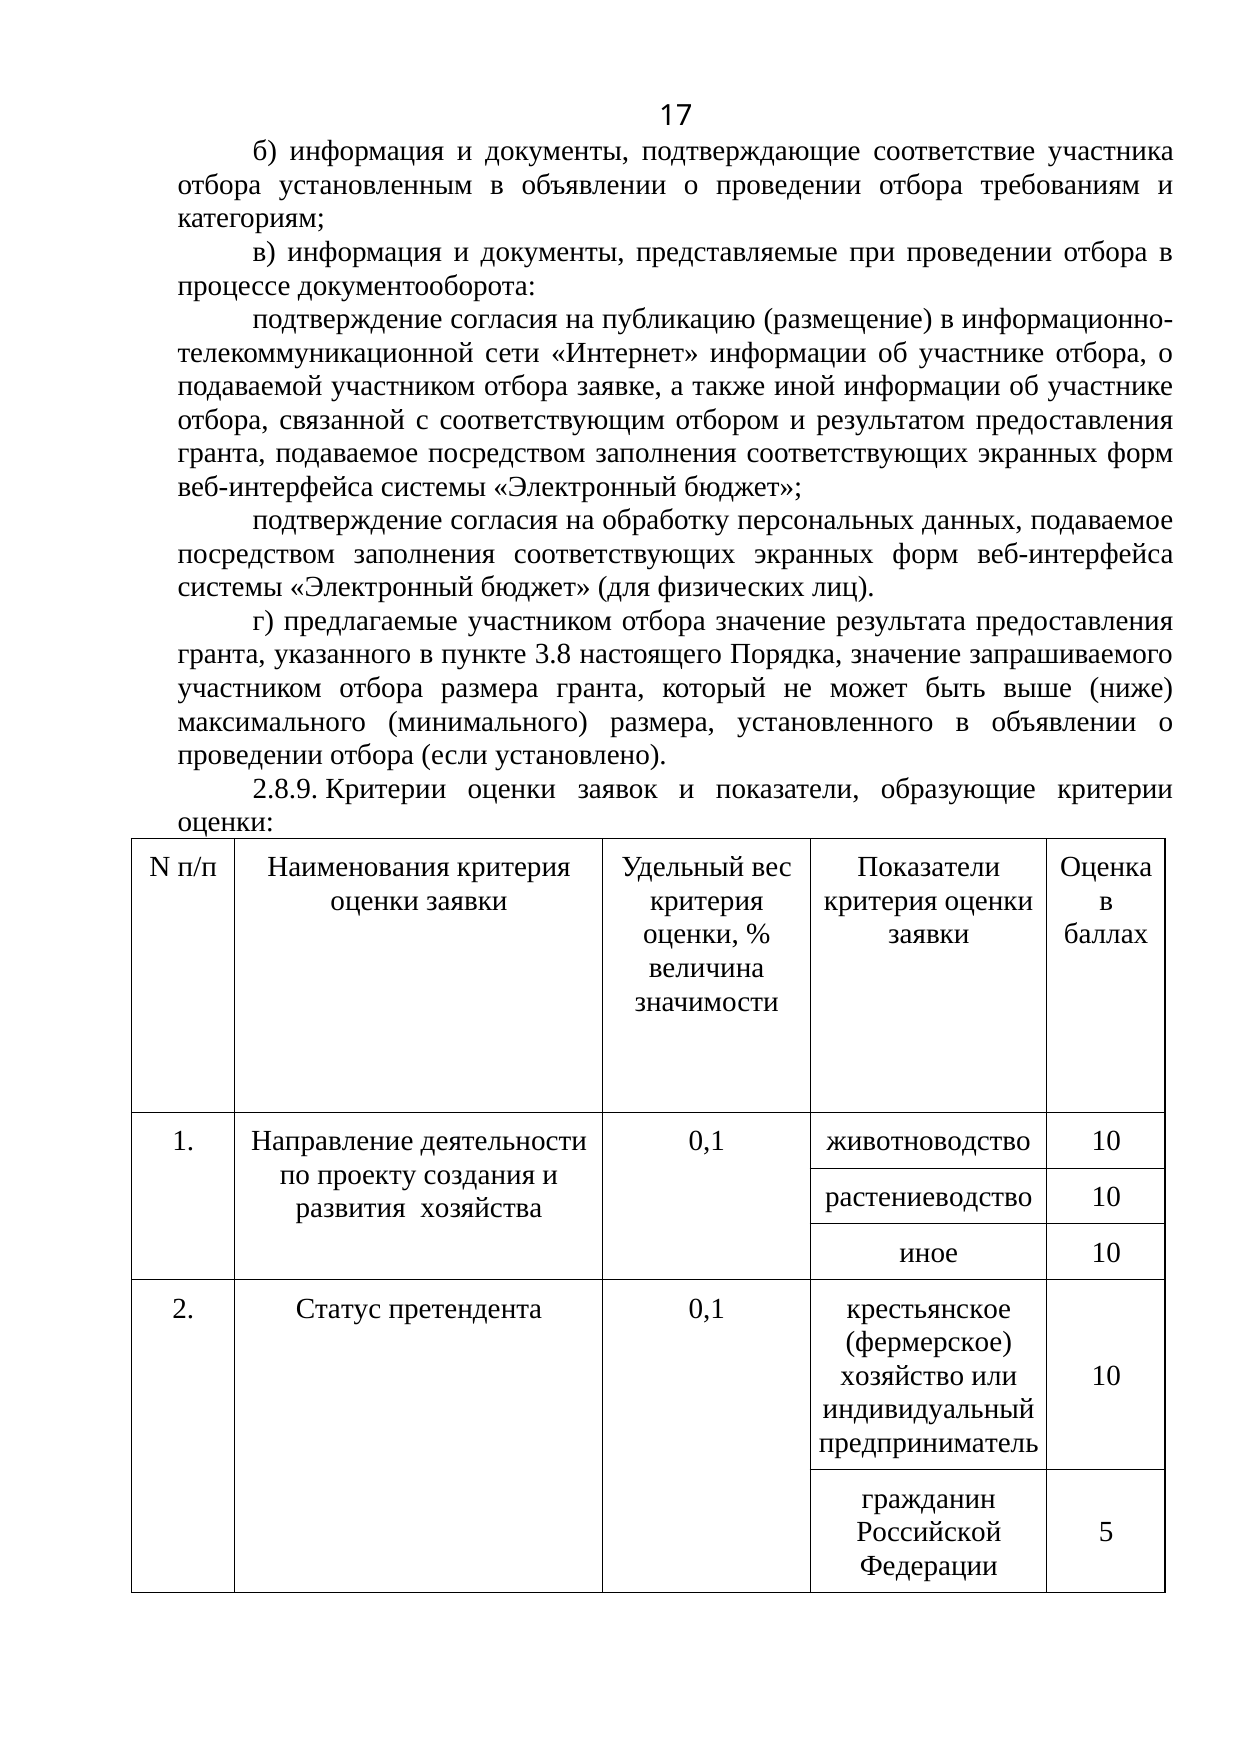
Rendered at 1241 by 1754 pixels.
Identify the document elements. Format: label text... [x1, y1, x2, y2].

table_cell 0,1 [603, 1113, 810, 1279]
table_cell 0,1 [603, 1280, 810, 1592]
table_header Удельный вес критерия оценки, % величина значимости [603, 839, 810, 1112]
table_cell растениеводство [811, 1169, 1046, 1223]
text подтверждение согласия на публикацию (размещение) в информационно-телекоммуникационной сети «Интернет» информации об участнике отбора, о подаваемой участником отбора заявке, а также иной информации об участнике отбора, связанной с соответствующим отбором и результатом предоставления гранта, подаваемое посредством заполнения соответствующих экранных форм веб-интерфейса системы «Электронный бюджет»; [177, 301, 1174, 502]
table_cell крестьянское (фермерское) хозяйство или индивидуальный предприниматель [811, 1280, 1046, 1469]
table_cell Статус претендента [235, 1280, 602, 1592]
table_cell Направление деятельности по проекту создания и развития хозяйства [235, 1113, 602, 1279]
text г) предлагаемые участником отбора значение результата предоставления гранта, указанного в пункте 3.8 настоящего Порядка, значение запрашиваемого участником отбора размера гранта, который не может быть выше (ниже) максимального (минимального) размера, установленного в объявлении о проведении отбора (если установлено). [177, 603, 1174, 771]
table_cell 10 [1047, 1113, 1164, 1167]
table_header Оценка в баллах [1047, 839, 1164, 1112]
table_header Показатели критерия оценки заявки [811, 839, 1046, 1112]
table_cell гражданин Российской Федерации [811, 1470, 1046, 1592]
table_cell 5 [1047, 1470, 1164, 1592]
table_cell 10 [1047, 1224, 1164, 1279]
table_header Наименования критерия оценки заявки [235, 839, 602, 1112]
table_cell животноводство [811, 1113, 1046, 1167]
table_cell 2. [132, 1280, 234, 1592]
table_cell иное [811, 1224, 1046, 1279]
table_cell 1. [132, 1113, 234, 1279]
text подтверждение согласия на обработку персональных данных, подаваемое посредством заполнения соответствующих экранных форм веб-интерфейса системы «Электронный бюджет» (для физических лиц). [177, 502, 1174, 603]
text б) информация и документы, подтверждающие соответствие участника отбора установленным в объявлении о проведении отбора требованиям и категориям; [177, 133, 1174, 234]
table_header N п/п [132, 839, 234, 1112]
text 2.8.9. Критерии оценки заявок и показатели, образующие критерии оценки: [177, 771, 1174, 838]
text в) информация и документы, представляемые при проведении отбора в процессе документооборота: [177, 234, 1174, 301]
table_cell 10 [1047, 1280, 1164, 1469]
table_cell 10 [1047, 1169, 1164, 1223]
